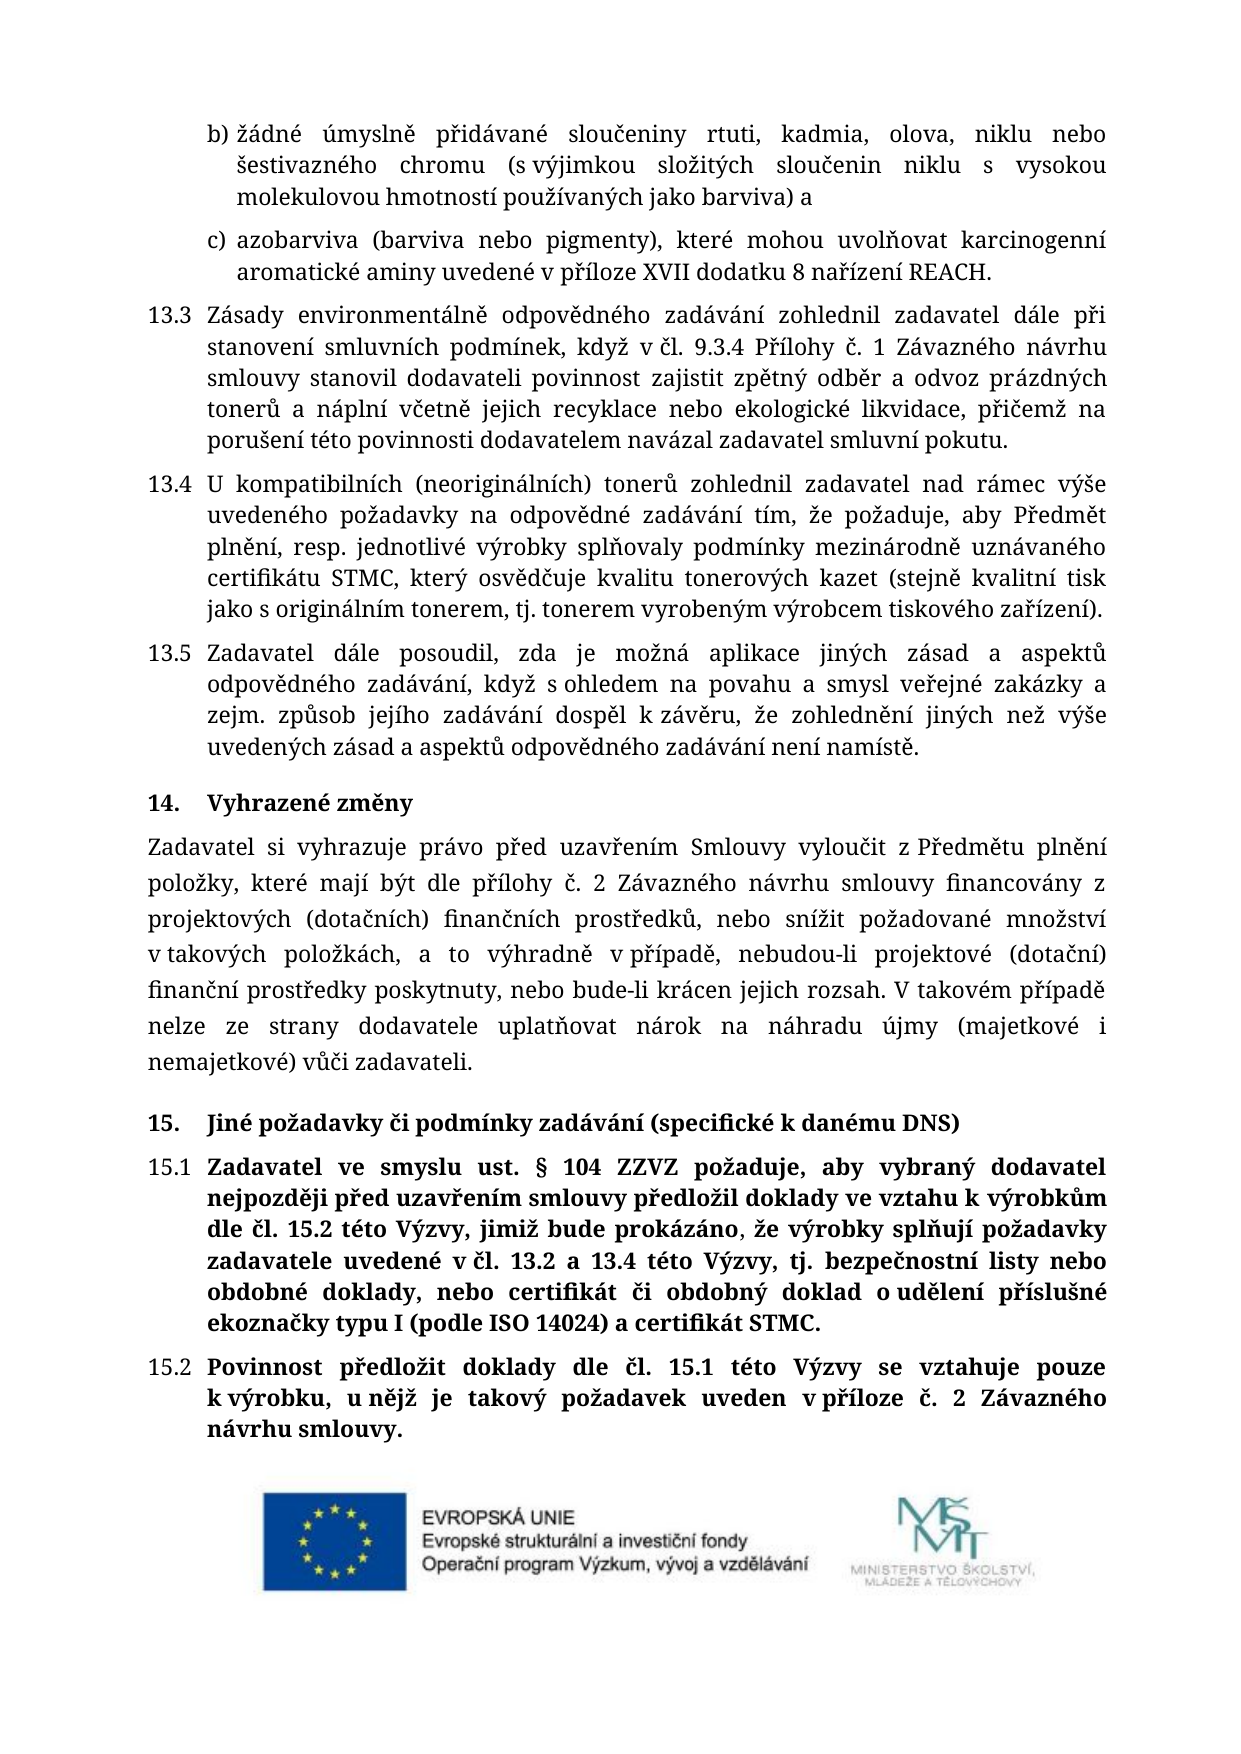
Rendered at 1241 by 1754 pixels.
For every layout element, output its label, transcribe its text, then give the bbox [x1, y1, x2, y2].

list azobarviva (barviva nebo pigmenty), které mohou uvolňovat karcinogenní aromatické aminy uvedené v příloze XVII dodatku 8 nařízení REACH. [207, 224, 1107, 287]
list U kompatibilních (neoriginálních) tonerů zohlednil zadavatel nad rámec výše uvedeného požadavky na odpovědné zadávání tím, že požaduje, aby Předmět plnění, resp. jednotlivé výrobky splňovaly podmínky mezinárodně uznávaného certifikátu STMC, který osvědčuje kvalitu tonerových kazet (stejně kvalitní tisk jako s originálním tonerem, tj. tonerem vyrobeným výrobcem tiskového zařízení). [148, 468, 1107, 624]
list Zadavatel si vyhrazuje právo před uzavřením Smlouvy vyloučit z Předmětu plnění položky, které mají být dle přílohy č. 2 Závazného návrhu smlouvy financovány z projektových (dotačních) finančních prostředků, nebo snížit požadované množství v takových položkách, a to výhradně v případě, nebudou-li projektové (dotační) finanční prostředky poskytnuty, nebo bude-li krácen jejich rozsah. V takovém případě nelze ze strany dodavatele uplatňovat nárok na náhradu újmy (majetkové i nemajetkové) vůči zadavateli. [148, 831, 1107, 1077]
picture [192, 1447, 1113, 1627]
list žádné úmyslně přidávané sloučeniny rtuti, kadmia, olova, niklu nebo šestivazného chromu (s výjimkou složitých sloučenin niklu s vysokou molekulovou hmotností používaných jako barviva) a [207, 118, 1107, 212]
subtitle Jiné požadavky či podmínky zadávání (specifické k danému DNS) [148, 1107, 1107, 1138]
list Povinnost předložit doklady dle čl. 15.1 této Výzvy se vztahuje pouze k výrobku, u nějž je takový požadavek uveden v příloze č. 2 Závazného návrhu smlouvy. [148, 1351, 1107, 1445]
subtitle Vyhrazené změny [148, 787, 1107, 818]
list Zadavatel ve smyslu ust. § 104 ZZVZ požaduje, aby vybraný dodavatel nejpozději před uzavřením smlouvy předložil doklady ve vztahu k výrobkům dle čl. 15.2 této Výzvy, jimiž bude prokázáno, že výrobky splňují požadavky zadavatele uvedené v čl. 13.2 a 13.4 této Výzvy, tj. bezpečnostní listy nebo obdobné doklady, nebo certifikát či obdobný doklad o udělení příslušné ekoznačky typu I (podle ISO 14024) a certifikát STMC. [148, 1151, 1107, 1338]
list Zásady environmentálně odpovědného zadávání zohlednil zadavatel dále při stanovení smluvních podmínek, když v čl. 9.3.4 Přílohy č. 1 Závazného návrhu smlouvy stanovil dodavateli povinnost zajistit zpětný odběr a odvoz prázdných tonerů a náplní včetně jejich recyklace nebo ekologické likvidace, přičemž na porušení této povinnosti dodavatelem navázal zadavatel smluvní pokutu. [148, 299, 1107, 456]
list Zadavatel dále posoudil, zda je možná aplikace jiných zásad a aspektů odpovědného zadávání, když s ohledem na povahu a smysl veřejné zakázky a zejm. způsob jejího zadávání dospěl k závěru, že zohlednění jiných než výše uvedených zásad a aspektů odpovědného zadávání není namístě. [148, 637, 1107, 762]
